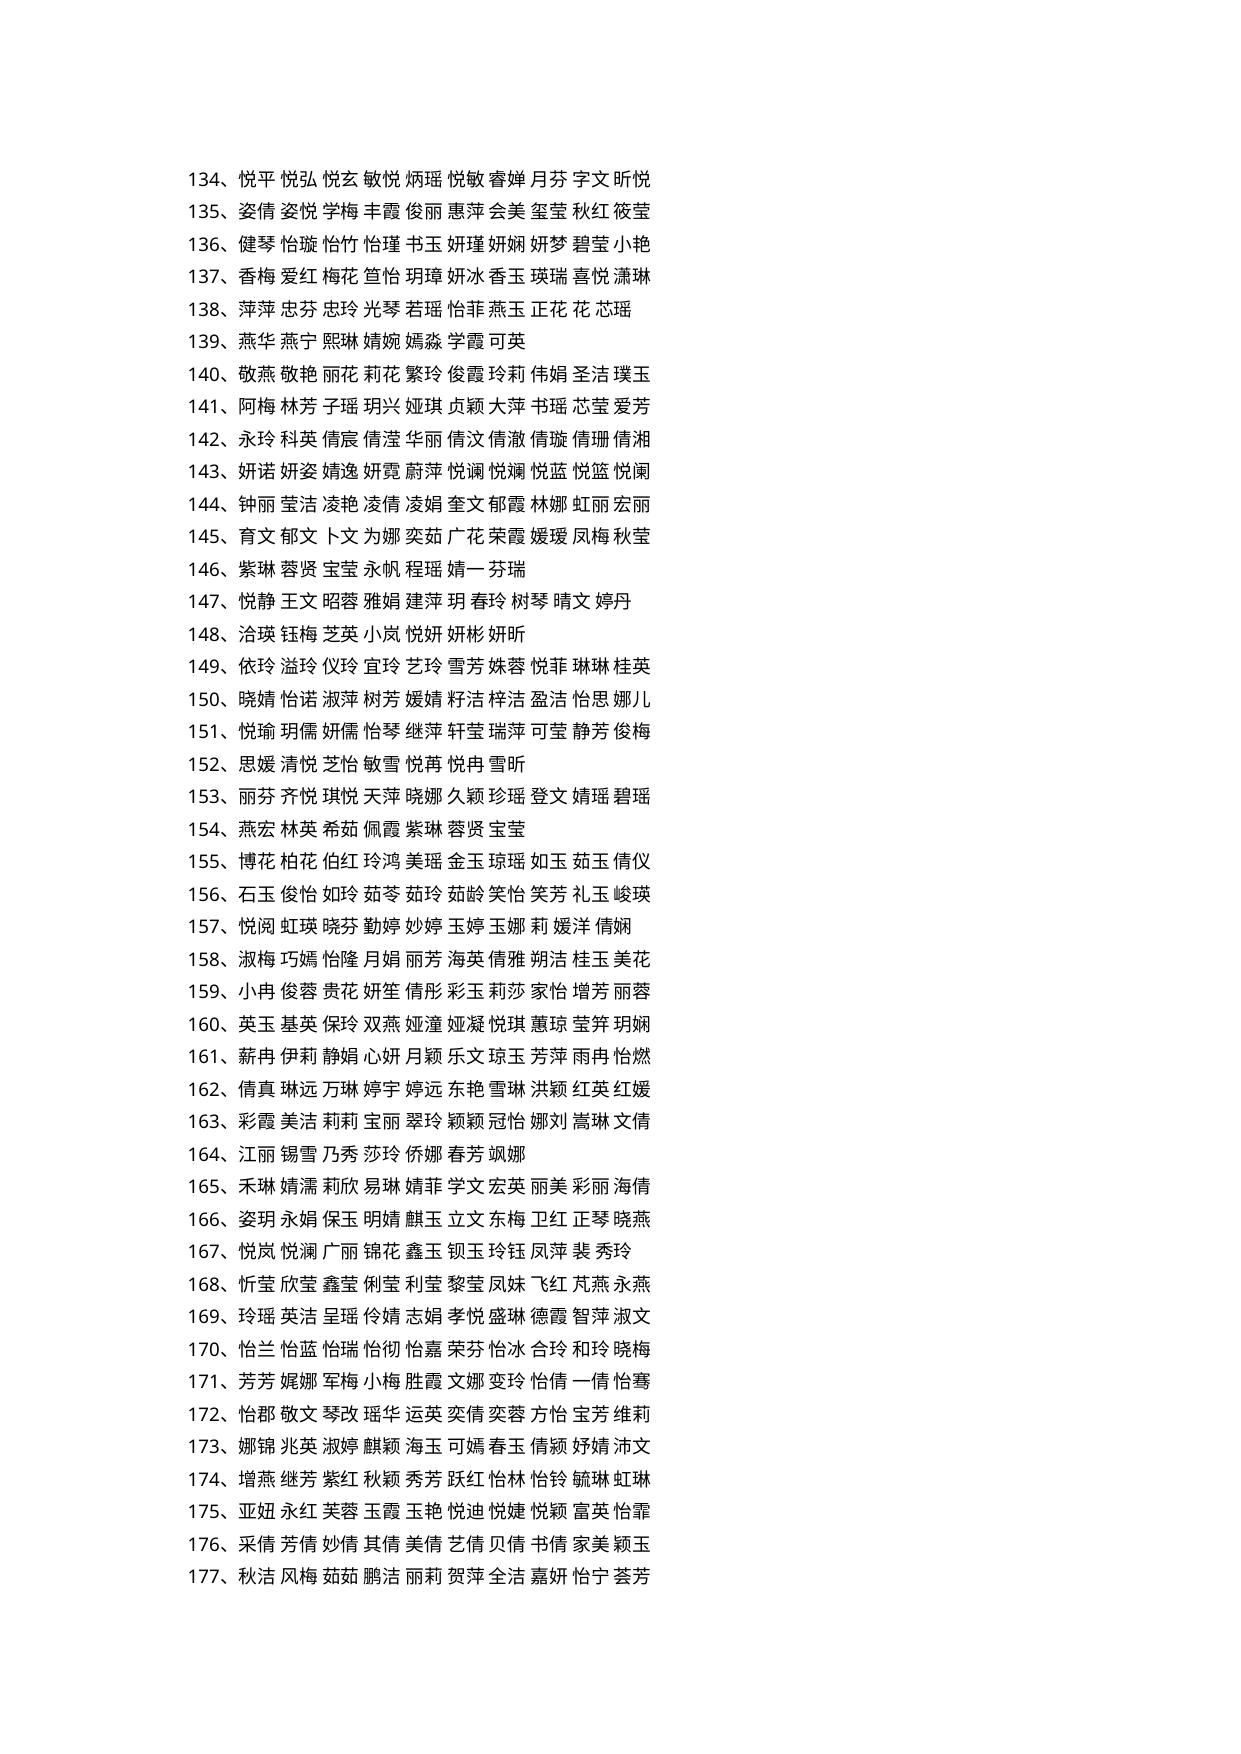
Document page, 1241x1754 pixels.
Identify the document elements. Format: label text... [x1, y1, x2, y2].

text 140、敬燕 敬艳 丽花 莉花 繁玲 俊霞 玲莉 伟娟 圣洁 璞玉 [187, 357, 1053, 389]
text 171、芳芳 娓娜 军梅 小梅 胜霞 文娜 变玲 怡倩 一倩 怡骞 [187, 1364, 1053, 1397]
text 142、永玲 科英 倩宸 倩滢 华丽 倩汶 倩澈 倩璇 倩珊 倩湘 [187, 422, 1053, 454]
text 163、彩霞 美洁 莉莉 宝丽 翠玲 颖颖 冠怡 娜刘 嵩琳 文倩 [187, 1104, 1053, 1137]
text 172、怡郡 敬文 琴改 瑶华 运英 奕倩 奕蓉 方怡 宝芳 维莉 [187, 1397, 1053, 1429]
text 135、姿倩 姿悦 学梅 丰霞 俊丽 惠萍 会美 玺莹 秋红 筱莹 [187, 194, 1053, 227]
text 169、玲瑶 英洁 呈瑶 伶婧 志娟 孝悦 盛琳 德霞 智萍 淑文 [187, 1299, 1053, 1332]
text 174、增燕 继芳 紫红 秋颖 秀芳 跃红 怡林 怡铃 毓琳 虹琳 [187, 1462, 1053, 1494]
text 160、英玉 基英 保玲 双燕 娅潼 娅凝 悦琪 蕙琼 莹笄 玥娴 [187, 1007, 1053, 1039]
text 150、晓婧 怡诺 淑萍 树芳 媛婧 籽洁 梓洁 盈洁 怡思 娜儿 [187, 682, 1053, 714]
text 177、秋洁 风梅 茹茹 鹏洁 丽莉 贺萍 全洁 嘉妍 怡宁 荟芳 [187, 1559, 1053, 1592]
text 159、小冉 俊蓉 贵花 妍笙 倩彤 彩玉 莉莎 家怡 增芳 丽蓉 [187, 974, 1053, 1007]
text 165、禾琳 婧濡 莉欣 易琳 婧菲 学文 宏英 丽美 彩丽 海倩 [187, 1169, 1053, 1202]
text 143、妍诺 妍姿 婧逸 妍霓 蔚萍 悦谰 悦斓 悦蓝 悦篮 悦阑 [187, 454, 1053, 487]
text 168、忻莹 欣莹 鑫莹 俐莹 利莹 黎莹 凤妹 飞红 芃燕 永燕 [187, 1267, 1053, 1299]
text 152、思媛 清悦 芝怡 敏雪 悦苒 悦冉 雪昕 [187, 747, 1053, 779]
text 137、香梅 爱红 梅花 笪怡 玥璋 妍冰 香玉 瑛瑞 喜悦 潇琳 [187, 259, 1053, 292]
text 166、姿玥 永娟 保玉 明婧 麒玉 立文 东梅 卫红 正琴 晓燕 [187, 1202, 1053, 1234]
text 134、悦平 悦弘 悦玄 敏悦 炳瑶 悦敏 睿婵 月芬 字文 昕悦 [187, 162, 1053, 194]
text 147、悦静 王文 昭蓉 雅娟 建萍 玥 春玲 树琴 晴文 婷丹 [187, 584, 1053, 617]
text 148、洽瑛 钰梅 芝英 小岚 悦妍 妍彬 妍昕 [187, 617, 1053, 649]
text 170、怡兰 怡蓝 怡瑞 怡彻 怡嘉 荣芬 怡冰 合玲 和玲 晓梅 [187, 1332, 1053, 1364]
text 145、育文 郁文 卜文 为娜 奕茹 广花 荣霞 媛瑷 凤梅 秋莹 [187, 519, 1053, 552]
text 136、健琴 怡璇 怡竹 怡瑾 书玉 妍瑾 妍娴 妍梦 碧莹 小艳 [187, 227, 1053, 259]
text 154、燕宏 林英 希茹 佩霞 紫琳 蓉贤 宝莹 [187, 812, 1053, 844]
text 156、石玉 俊怡 如玲 茹苓 茹玲 茹龄 笑怡 笑芳 礼玉 峻瑛 [187, 877, 1053, 909]
text 173、娜锦 兆英 淑婷 麒颖 海玉 可嫣 春玉 倩颍 妤婧 沛文 [187, 1429, 1053, 1462]
text 149、依玲 溢玲 仪玲 宜玲 艺玲 雪芳 姝蓉 悦菲 琳琳 桂英 [187, 649, 1053, 682]
text 138、萍萍 忠芬 忠玲 光琴 若瑶 怡菲 燕玉 正花 花 芯瑶 [187, 292, 1053, 324]
text 175、亚妞 永红 芙蓉 玉霞 玉艳 悦迪 悦婕 悦颖 富英 怡霏 [187, 1494, 1053, 1527]
text 164、江丽 锡雪 乃秀 莎玲 侨娜 春芳 飒娜 [187, 1137, 1053, 1169]
text 162、倩真 琳远 万琳 婷宇 婷远 东艳 雪琳 洪颖 红英 红媛 [187, 1072, 1053, 1104]
text 144、钟丽 莹洁 凌艳 凌倩 凌娟 奎文 郁霞 林娜 虹丽 宏丽 [187, 487, 1053, 519]
text 155、博花 柏花 伯红 玲鸿 美瑶 金玉 琼瑶 如玉 茹玉 倩仪 [187, 844, 1053, 877]
text 167、悦岚 悦澜 广丽 锦花 鑫玉 钡玉 玲钰 凤萍 裴 秀玲 [187, 1234, 1053, 1267]
text 151、悦瑜 玥儒 妍儒 怡琴 继萍 轩莹 瑞萍 可莹 静芳 俊梅 [187, 714, 1053, 747]
text 146、紫琳 蓉贤 宝莹 永帆 程瑶 婧一 芬瑞 [187, 552, 1053, 584]
text 141、阿梅 林芳 子瑶 玥兴 娅琪 贞颖 大萍 书瑶 芯莹 爱芳 [187, 389, 1053, 422]
text 157、悦阅 虹瑛 晓芬 勤婷 妙婷 玉婷 玉娜 莉 媛洋 倩娴 [187, 909, 1053, 942]
text 176、采倩 芳倩 妙倩 其倩 美倩 艺倩 贝倩 书倩 家美 颖玉 [187, 1527, 1053, 1559]
text 158、淑梅 巧嫣 怡隆 月娟 丽芳 海英 倩雅 朔洁 桂玉 美花 [187, 942, 1053, 974]
text 153、丽芬 齐悦 琪悦 天萍 晓娜 久颖 珍瑶 登文 婧瑶 碧瑶 [187, 779, 1053, 812]
text 161、薪冉 伊莉 静娟 心妍 月颖 乐文 琼玉 芳萍 雨冉 怡燃 [187, 1039, 1053, 1072]
text 139、燕华 燕宁 熙琳 婧婉 嫣淼 学霞 可英 [187, 324, 1053, 357]
